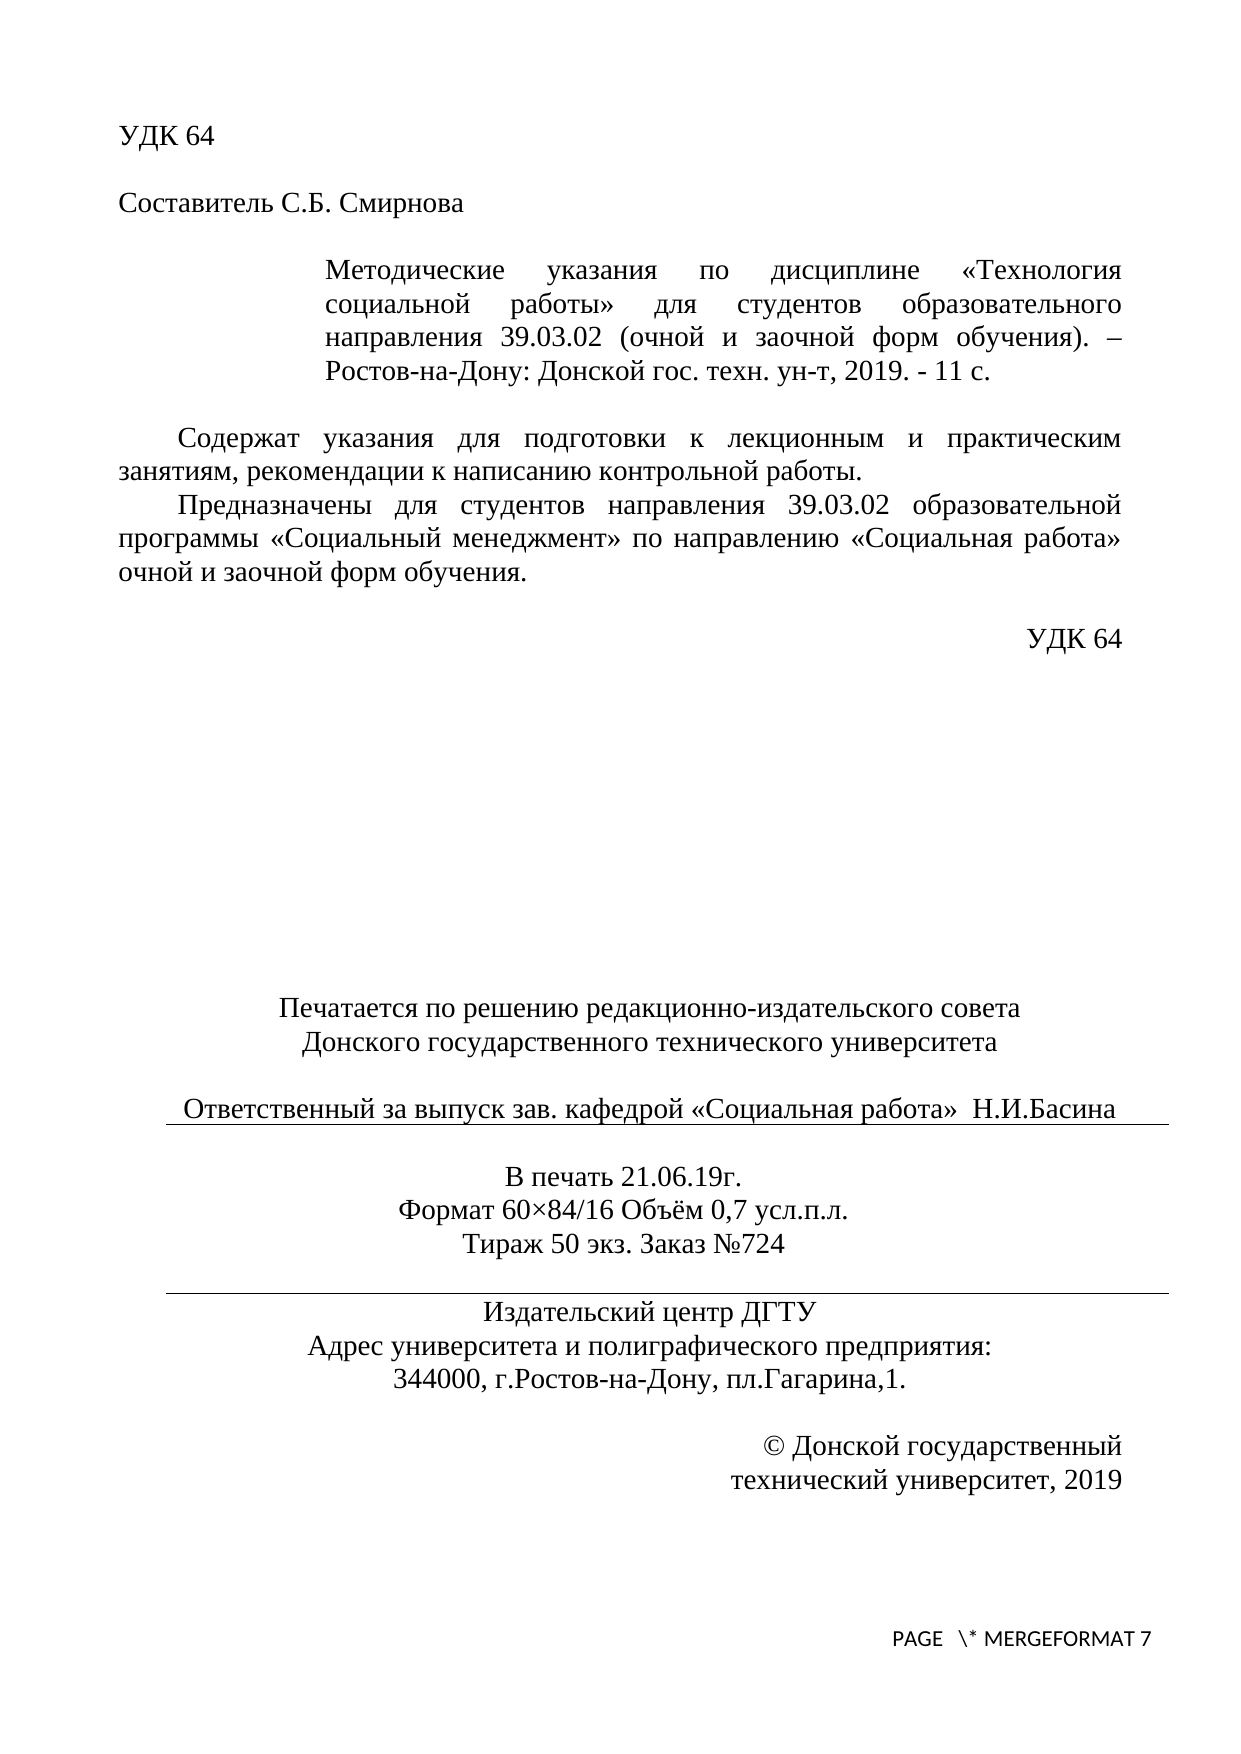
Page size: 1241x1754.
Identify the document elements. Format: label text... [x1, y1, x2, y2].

text Предназначены для студентов направления 39.03.02 образовательной программы «Социальный менеджмент» по направлению «Социальная работа» очной и заочной форм обучения. [118, 487, 1122, 588]
text технический университет, 2019 [118, 1462, 1122, 1495]
text УДК 64 [118, 621, 1122, 655]
text Адрес университета и полиграфического предприятия: [118, 1328, 1122, 1361]
text Печатается по решению редакционно-издательского совета [118, 990, 1122, 1024]
text Составитель С.Б. Смирнова [118, 185, 1122, 219]
text Методические указания по дисциплине «Технология социальной работы» для студентов образовательного направления 39.03.02 (очной и заочной форм обучения). – Ростов-на-Дону: Донской гос. техн. ун-т, 2019. - 11 с. [325, 252, 1122, 386]
text 344000, г.Ростов-на-Дону, пл.Гагарина,1. [118, 1361, 1122, 1395]
text Донского государственного технического университета [118, 1024, 1122, 1057]
text Ответственный за выпуск зав. кафедрой «Социальная работа» Н.И.Басина [118, 1091, 1122, 1124]
text Содержат указания для подготовки к лекционным и практическим занятиям, рекомендации к написанию контрольной работы. [118, 420, 1122, 487]
text Издательский центр ДГТУ [118, 1294, 1122, 1328]
text © Донской государственный [118, 1428, 1122, 1462]
text УДК 64 [118, 118, 1122, 152]
table_header В печать 21.06.19г. Формат 60×84/16 Объём 0,7 усл.п.л. Тираж 50 экз. Заказ №724 [166, 1125, 1169, 1293]
